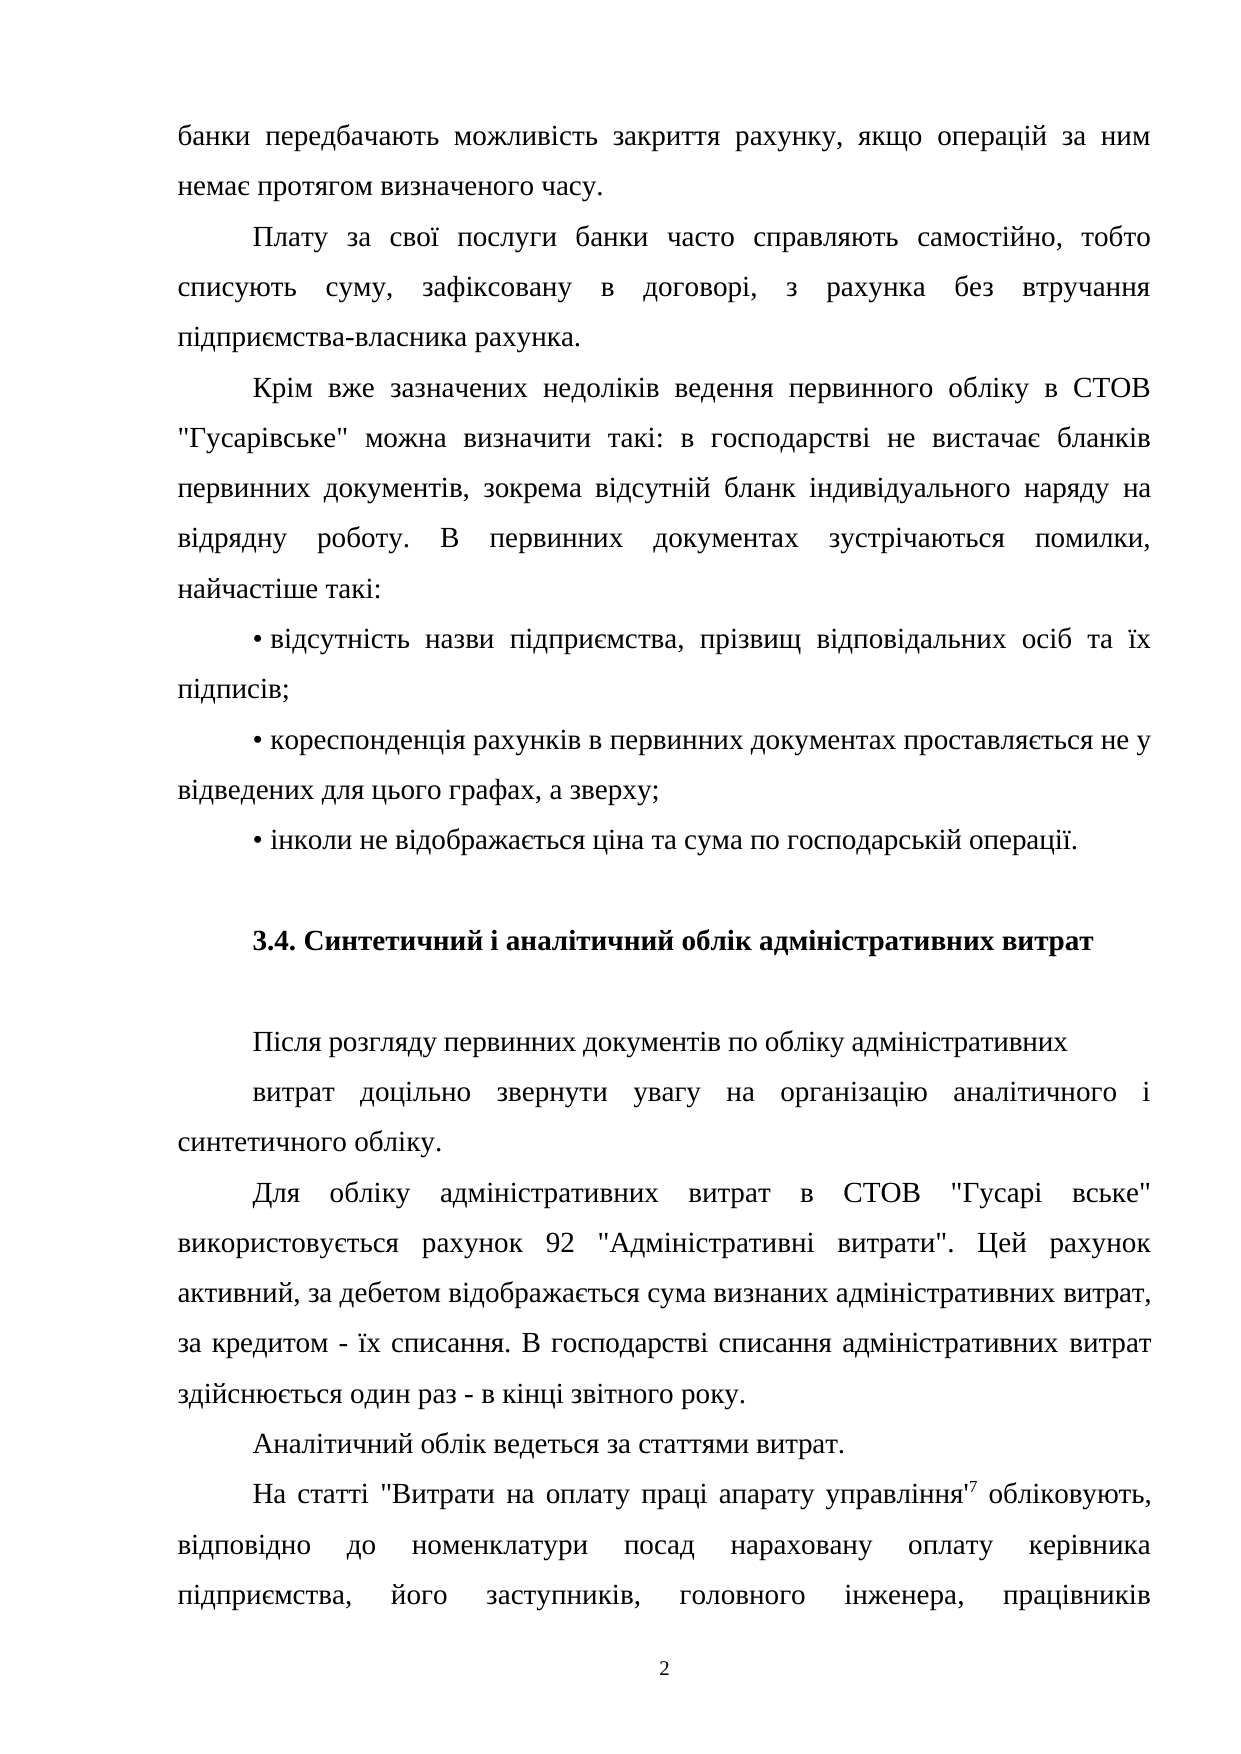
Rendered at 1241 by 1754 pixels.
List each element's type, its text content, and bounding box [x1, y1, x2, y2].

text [177, 1477, 1152, 1611]
text 3.4. Синтетичний і аналітичний облік адміністративних витрат [177, 923, 1152, 957]
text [177, 118, 1152, 202]
text Після розгляду первинних документів по обліку адміністративних [177, 1024, 1152, 1057]
list інколи не відображається ціна та сума по господарській операції. [177, 822, 1152, 856]
text витрат доцільно звернути увагу на організацію аналітичного і синтетичного обліку. [177, 1074, 1152, 1158]
text Для обліку адміністративних витрат в СТОВ "Гусарі вське" використовується рахунок 92 "Адміністративні витрати". Цей рахунок активний, за дебетом відображається сума визнаних адміністративних витрат, за кредитом - їх списання. В господарстві списання адміністративних витрат здійснюється один раз - в кінці звітного року. [177, 1175, 1152, 1409]
text Аналітичний облік ведеться за статтями витрат. [177, 1426, 1152, 1460]
list відсутність назви підприємства, прізвищ відповідальних осіб та їх підписів; [177, 621, 1152, 705]
list кореспонденція рахунків в первинних документах проставляється не у відведених для цього графах, а зверху; [177, 722, 1152, 806]
text Плату за свої послуги банки часто справляють самостійно, тобто списують суму, зафіксовану в договорі, з рахунка без втручання підприємства-власника рахунка. [177, 219, 1152, 353]
text Крім вже зазначених недоліків ведення первинного обліку в СТОВ "Гусарівське" можна визначити такі: в господарстві не вистачає бланків первинних документів, зокрема відсутній бланк індивідуального наряду на відрядну роботу. В первинних документах зустрічаються помилки, найчастіше такі: [177, 370, 1152, 604]
